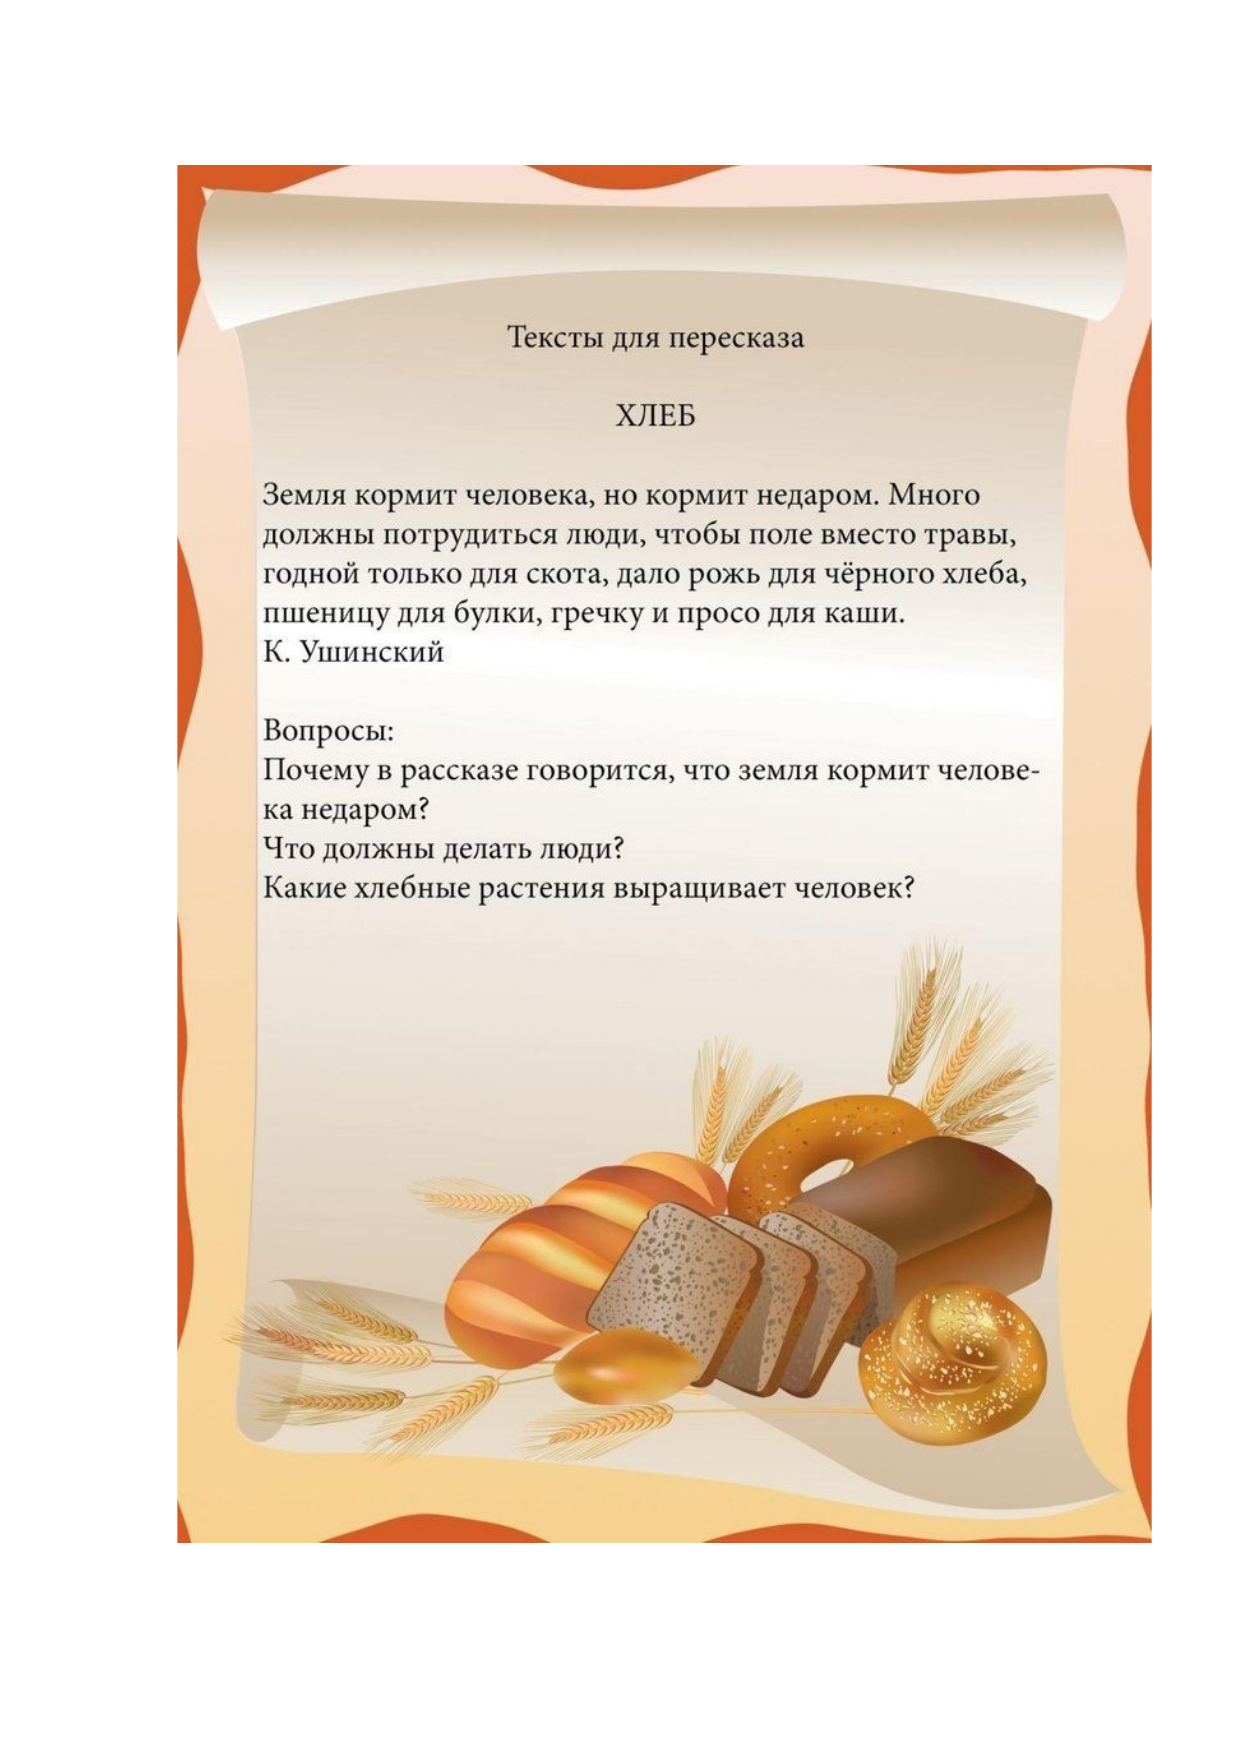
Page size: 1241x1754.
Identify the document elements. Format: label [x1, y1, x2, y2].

picture [177, 165, 1152, 1543]
